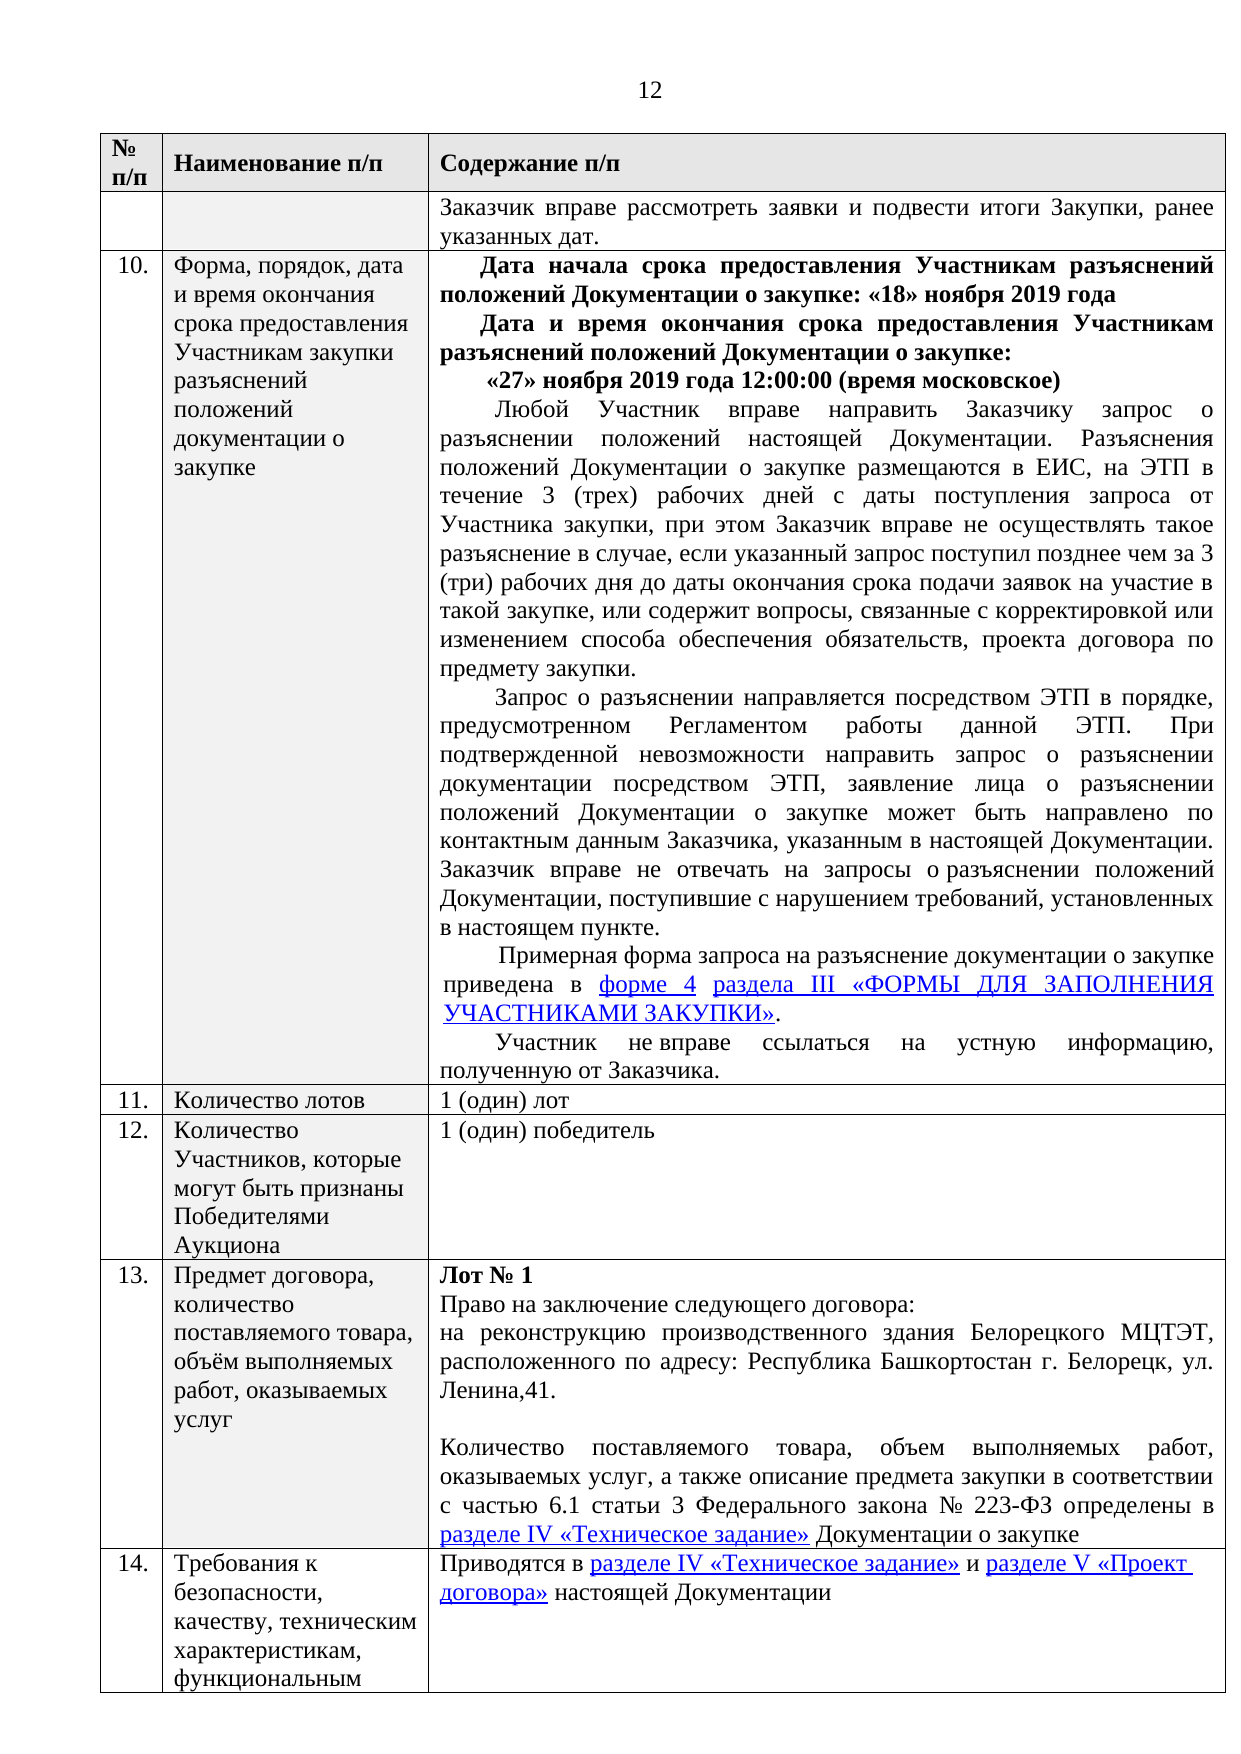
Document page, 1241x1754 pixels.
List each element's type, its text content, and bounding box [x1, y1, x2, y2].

table_cell [101, 251, 162, 1084]
table_cell [101, 1260, 162, 1547]
table_cell [101, 1085, 162, 1114]
table_cell [101, 1115, 162, 1259]
table_header Содержание п/п [429, 134, 1225, 191]
table_cell Форма, порядок, дата и время окончания срока предоставления Участникам закупки разъяснений положений документации о закупке [163, 251, 428, 1084]
table_header № п/п [101, 134, 162, 191]
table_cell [163, 192, 428, 249]
table_cell Предмет договора, количество поставляемого товара, объём выполняемых работ, оказываемых услуг [163, 1260, 428, 1547]
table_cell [163, 1549, 428, 1692]
table_cell [101, 1549, 162, 1692]
table_cell [101, 192, 162, 249]
table_cell Лот № 1 Право на заключение следующего договора: на реконструкцию производственного здания Белорецкого МЦТЭТ, расположенного по адресу: Республика Башкортостан г. Белорецк, ул. Ленина,41. Количество поставляемого товара, объем выполняемых работ, оказываемых услуг, а также описание предмета закупки в соответствии с частью 6.1 статьи 3 Федерального закона № 223-ФЗ определены в разделе IV «Техническое задание» Документации о закупке [429, 1260, 1225, 1547]
table_cell Количество лотов [163, 1085, 428, 1114]
table_header Наименование п/п [163, 134, 428, 191]
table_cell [429, 192, 1225, 249]
table_cell Дата начала срока предоставления Участникам разъяснений положений Документации о закупке: Дата и время окончания срока предоставления Участникам разъяснений положений Документации о закупке: 12:00:00 (время московское) Любой Участник вправе направить Заказчику запрос о разъяснении положений настоящей Документации. Разъяснения положений Документации о закупке размещаются в ЕИС, на ЭТП в течение 3 (трех) рабочих дней с даты поступления запроса от Участника закупки, при этом Заказчик вправе не осуществлять такое разъяснение в случае, если указанный запрос поступил позднее чем за 3 (три) рабочих дня до даты окончания срока подачи заявок на участие в такой закупке, или содержит вопросы, связанные с корректировкой или изменением способа обеспечения обязательств, проекта договора по предмету закупки. Запрос о разъяснении направляется посредством ЭТП в порядке, предусмотренном Регламентом работы данной ЭТП. При подтвержденной невозможности направить запрос о разъяснении документации посредством ЭТП, заявление лица о разъяснении положений Документации о закупке может быть направлено по контактным данным Заказчика, указанным в настоящей Документации. Заказчик вправе не отвечать на запросы о разъяснении положений Документации, поступившие с нарушением требований, установленных в настоящем пункте. Примерная форма запроса на разъяснение документации о закупке приведена в форме 4 раздела III «ФОРМЫ ДЛЯ ЗАПОЛНЕНИЯ УЧАСТНИКАМИ ЗАКУПКИ». Участник не вправе ссылаться на устную информацию, полученную от Заказчика. [429, 251, 1225, 1084]
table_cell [429, 1549, 1225, 1692]
table_cell 1 (один) победитель [429, 1115, 1225, 1259]
table_cell Количество Участников, которые могут быть признаны Победителями Аукциона [163, 1115, 428, 1259]
table_cell 1 (один) лот [429, 1085, 1225, 1114]
